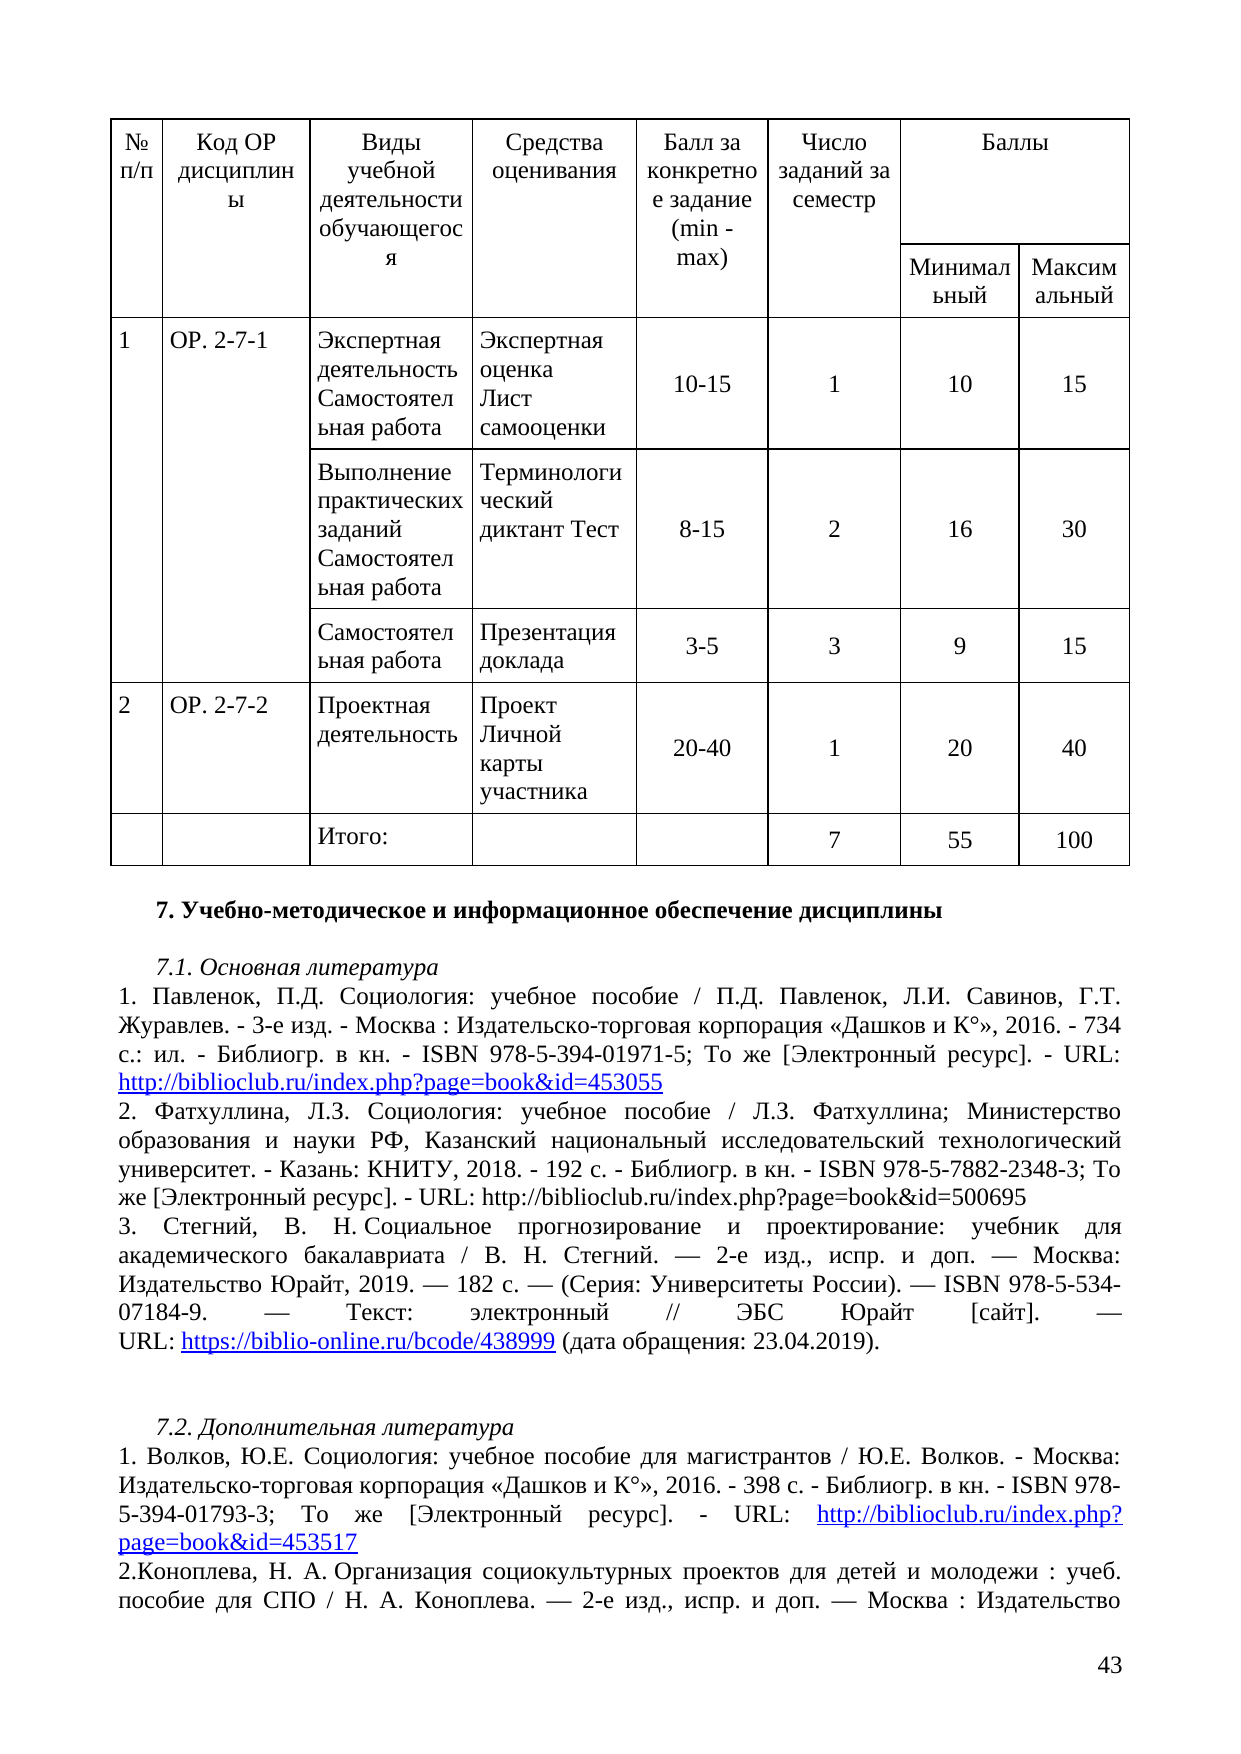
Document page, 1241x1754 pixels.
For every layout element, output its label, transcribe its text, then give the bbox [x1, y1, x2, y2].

table_header Баллы [901, 120, 1129, 243]
table_cell Итого: [311, 814, 472, 864]
table_cell 9 [901, 609, 1018, 681]
table_cell Экспертная оценка Лист самооценки [473, 318, 636, 448]
table_cell [473, 814, 636, 864]
text 3. Стегний, В. Н. Социальное прогнозирование и проектирование: учебник для академического бакалавриата / В. Н. Стегний. — 2-е изд., испр. и доп. — Москва: Издательство Юрайт, 2019. — 182 с. — (Серия: Университеты России). — ISBN 978-5-534-07184-9. — Текст: электронный // ЭБС Юрайт [сайт]. — URL: https://biblio-online.ru/bcode/438999 (дата обращения: 23.04.2019). [118, 1211, 1122, 1355]
table_cell Экспертная деятельность Самостоятельная работа [311, 318, 472, 448]
table_header Средства оценивания [473, 120, 636, 317]
table_header Число заданий за семестр [769, 120, 900, 317]
table_cell 15 [1020, 609, 1129, 681]
text 2. Фатхуллина, Л.З. Социология: учебное пособие / Л.З. Фатхуллина; Министерство образования и науки РФ, Казанский национальный исследовательский технологический университет. - Казань: КНИТУ, 2018. - 192 с. - Библиогр. в кн. - ISBN 978-5-7882-2348-3; То же [Электронный ресурс]. - URL: http://biblioclub.ru/index.php?page=book&id=500695 [118, 1096, 1122, 1211]
table_cell [112, 814, 162, 864]
table_cell [163, 814, 309, 864]
table_cell [637, 814, 767, 864]
table_cell 15 [1020, 318, 1129, 448]
table_cell 10-15 [637, 318, 767, 448]
table_cell 20-40 [637, 683, 767, 812]
table_header Виды учебной деятельности обучающегося [311, 120, 472, 317]
table_header Код ОР дисциплины [163, 120, 309, 317]
table_cell 7 [769, 814, 900, 864]
table_cell ОР. 2-7-1 [163, 318, 309, 681]
subtitle 7.2. Дополнительная литература [118, 1412, 1122, 1441]
table_cell 10 [901, 318, 1018, 448]
table_cell 1 [769, 683, 900, 812]
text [118, 1556, 1122, 1614]
table_header № п/п [112, 120, 162, 317]
table_cell Презентация доклада [473, 609, 636, 681]
subtitle 7. Учебно-методическое и информационное обеспечение дисциплины [118, 895, 1122, 924]
table_cell 55 [901, 814, 1018, 864]
table_cell 16 [901, 450, 1018, 608]
text 1. Волков, Ю.Е. Социология: учебное пособие для магистрантов / Ю.Е. Волков. - Москва: Издательско-торговая корпорация «Дашков и К°», 2016. - 398 с. - Библиогр. в кн. - ISBN 978-5-394-01793-3; То же [Электронный ресурс]. - URL: http://biblioclub.ru/index.php?page=book&id=453517 [118, 1441, 1122, 1556]
table_cell Проект Личной карты участника [473, 683, 636, 812]
table_cell 30 [1020, 450, 1129, 608]
table_cell 3 [769, 609, 900, 681]
table_cell Проектная деятельность [311, 683, 472, 812]
table_cell 1 [769, 318, 900, 448]
table_cell 2 [769, 450, 900, 608]
table_cell 1 [112, 318, 162, 681]
table_cell 40 [1020, 683, 1129, 812]
table_cell ОР. 2-7-2 [163, 683, 309, 812]
table_cell 3-5 [637, 609, 767, 681]
table_cell 8-15 [637, 450, 767, 608]
table_cell Самостоятельная работа [311, 609, 472, 681]
table_cell Максимальный [1020, 245, 1129, 317]
table_cell Минимальный [901, 245, 1018, 317]
table_cell 2 [112, 683, 162, 812]
table_cell Выполнение практических заданий Самостоятельная работа [311, 450, 472, 608]
table_header Балл за конкретное задание (min - max) [637, 120, 767, 317]
text 1. Павленок, П.Д. Социология: учебное пособие / П.Д. Павленок, Л.И. Савинов, Г.Т. Журавлев. - 3-е изд. - Москва : Издательско-торговая корпорация «Дашков и К°», 2016. - 734 с.: ил. - Библиогр. в кн. - ISBN 978-5-394-01971-5; То же [Электронный ресурс]. - URL: http://biblioclub.ru/index.php?page=book&id=453055 [118, 981, 1122, 1096]
table_cell 100 [1020, 814, 1129, 864]
table_cell 20 [901, 683, 1018, 812]
table_cell Терминологический диктант Тест [473, 450, 636, 608]
subtitle 7.1. Основная литература [118, 952, 1122, 981]
